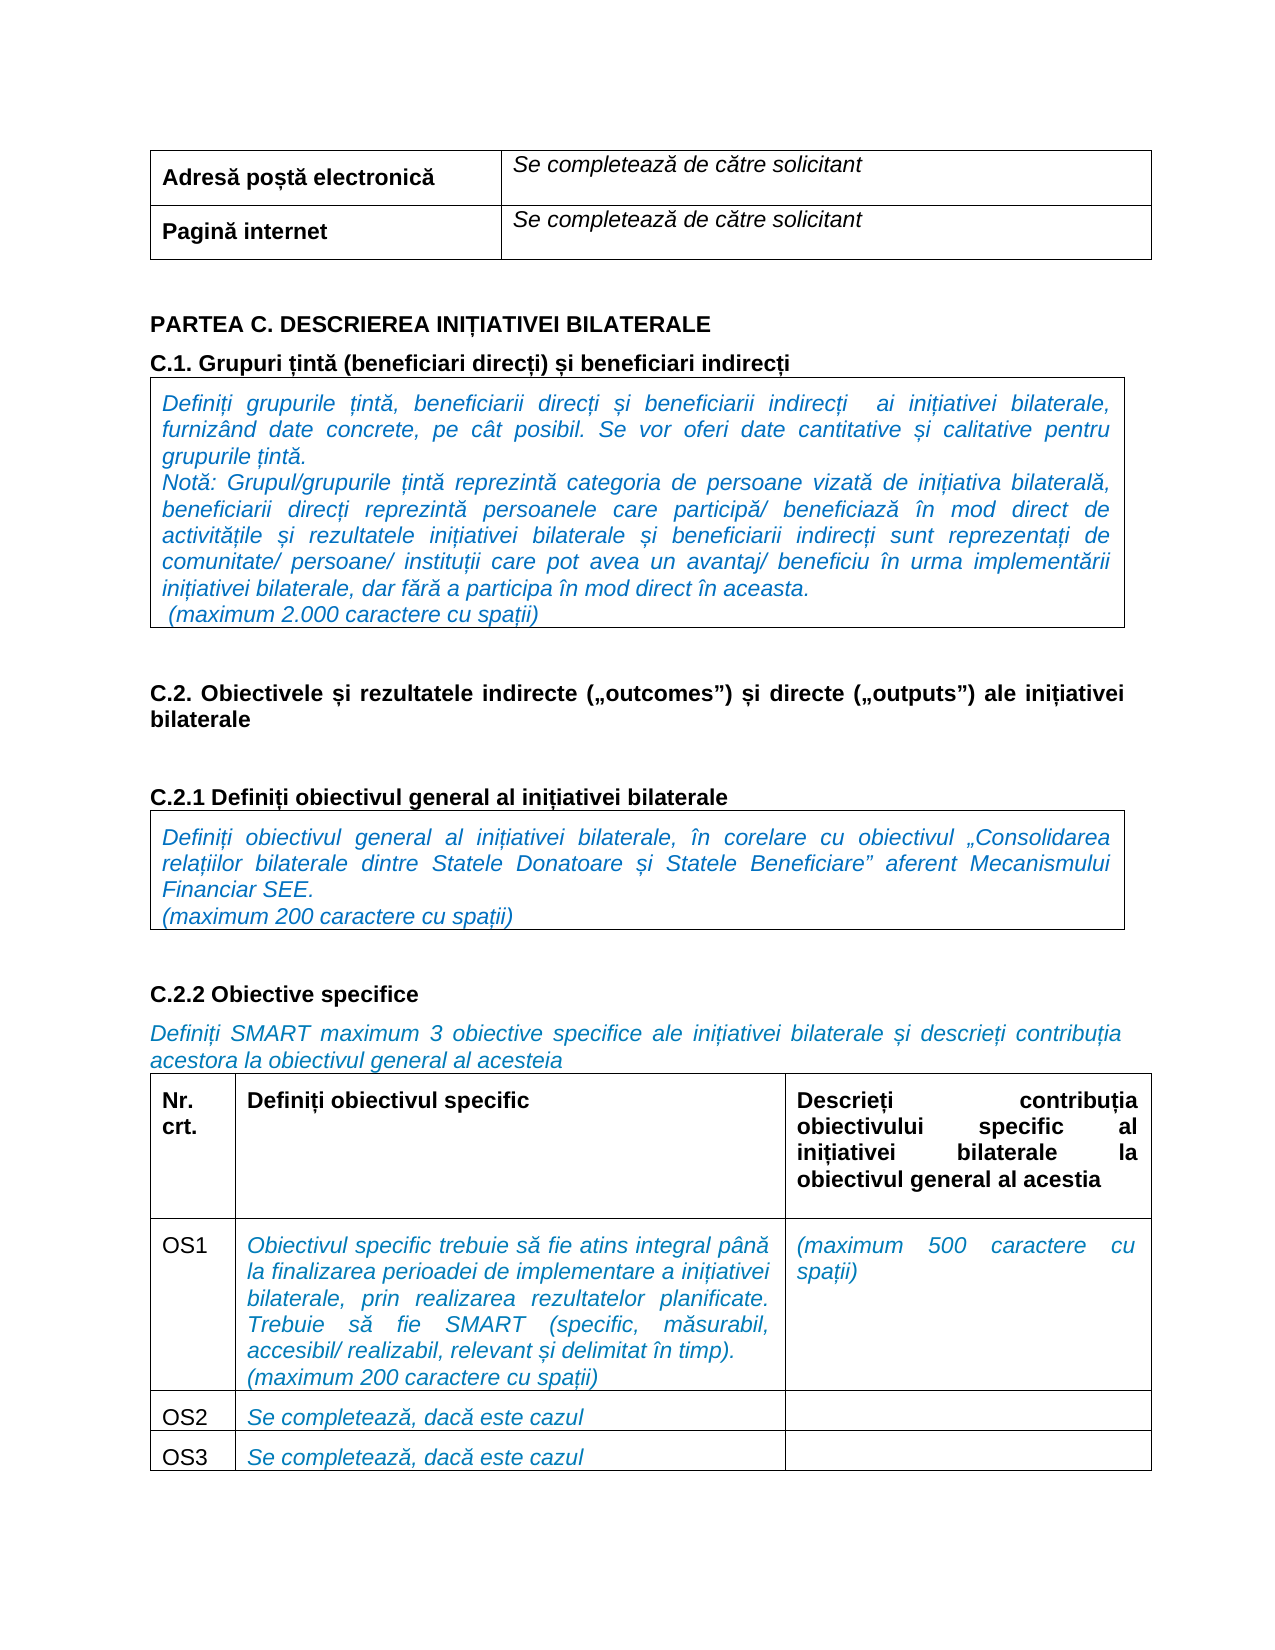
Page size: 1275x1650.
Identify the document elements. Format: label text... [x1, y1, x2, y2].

table_cell Obiectivul specific trebuie să fie atins integral până la finalizarea perioadei de implementare a inițiativei bilaterale, prin realizarea rezultatelor planificate. Trebuie să fie SMART (specific, măsurabil, accesibil/ realizabil, relevant și delimitat în timp). (maximum 200 caractere cu spații) [236, 1219, 785, 1390]
table_cell OS3 [151, 1431, 235, 1470]
table_cell (maximum 500 caractere cu spații) [786, 1219, 1151, 1390]
table_cell [786, 1431, 1151, 1470]
subtitle Definiți SMART maximum 3 obiective specifice ale inițiativei bilaterale și descrieți contribuția acestora la obiectivul general al acesteia [150, 1020, 1125, 1073]
table_header Definiți grupurile țintă, beneficiarii direcți și beneficiarii indirecți ai inițiativei bilaterale, furnizând date concrete, pe cât posibil. Se vor oferi date cantitative și calitative pentru grupurile țintă. Notă: Grupul/grupurile țintă reprezintă categoria de persoane vizată de inițiativa bilaterală, beneficiarii direcți reprezintă persoanele care participă/ beneficiază în mod direct de activitățile și rezultatele inițiativei bilaterale și beneficiarii indirecți sunt reprezentați de comunitate/ persoane/ instituții care pot avea un avantaj/ beneficiu în urma implementării inițiativei bilaterale, dar fără a participa în mod direct în aceasta. (maximum 2.000 caractere cu spații) [151, 378, 1124, 627]
subtitle C.1. Grupuri țintă (beneficiari direcți) și beneficiari indirecți [150, 350, 1125, 377]
table_header Definiți obiectivul specific [236, 1074, 785, 1218]
table_header Definiți obiectivul general al inițiativei bilaterale, în corelare cu obiectivul „Consolidarea relațiilor bilaterale dintre Statele Donatoare și Statele Beneficiare” aferent Mecanismului Financiar SEE. (maximum 200 caractere cu spații) [151, 811, 1124, 929]
table_cell Pagină internet [151, 206, 501, 259]
subtitle C.2. Obiectivele și rezultatele indirecte („outcomes”) și directe („outputs”) ale inițiativei bilaterale [150, 680, 1125, 732]
subtitle PARTEA C. DESCRIEREA INIȚIATIVEI BILATERALE [150, 311, 1125, 338]
table_cell Adresă poștă electronică [151, 151, 501, 204]
table_cell Se completează de către solicitant [502, 206, 1151, 259]
table_cell [786, 1391, 1151, 1430]
table_cell OS2 [151, 1391, 235, 1430]
table_header Descrieți contribuția obiectivului specific al inițiativei bilaterale la obiectivul general al acestia [786, 1074, 1151, 1218]
table_header Nr. crt. [151, 1074, 235, 1218]
table_cell OS1 [151, 1219, 235, 1390]
subtitle C.2.2 Obiective specifice [150, 981, 1125, 1008]
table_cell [502, 151, 1151, 204]
table_cell Se completează, dacă este cazul [236, 1391, 785, 1430]
subtitle C.2.1 Definiți obiectivul general al inițiativei bilaterale [150, 784, 1125, 810]
table_cell Se completează, dacă este cazul [236, 1431, 785, 1470]
